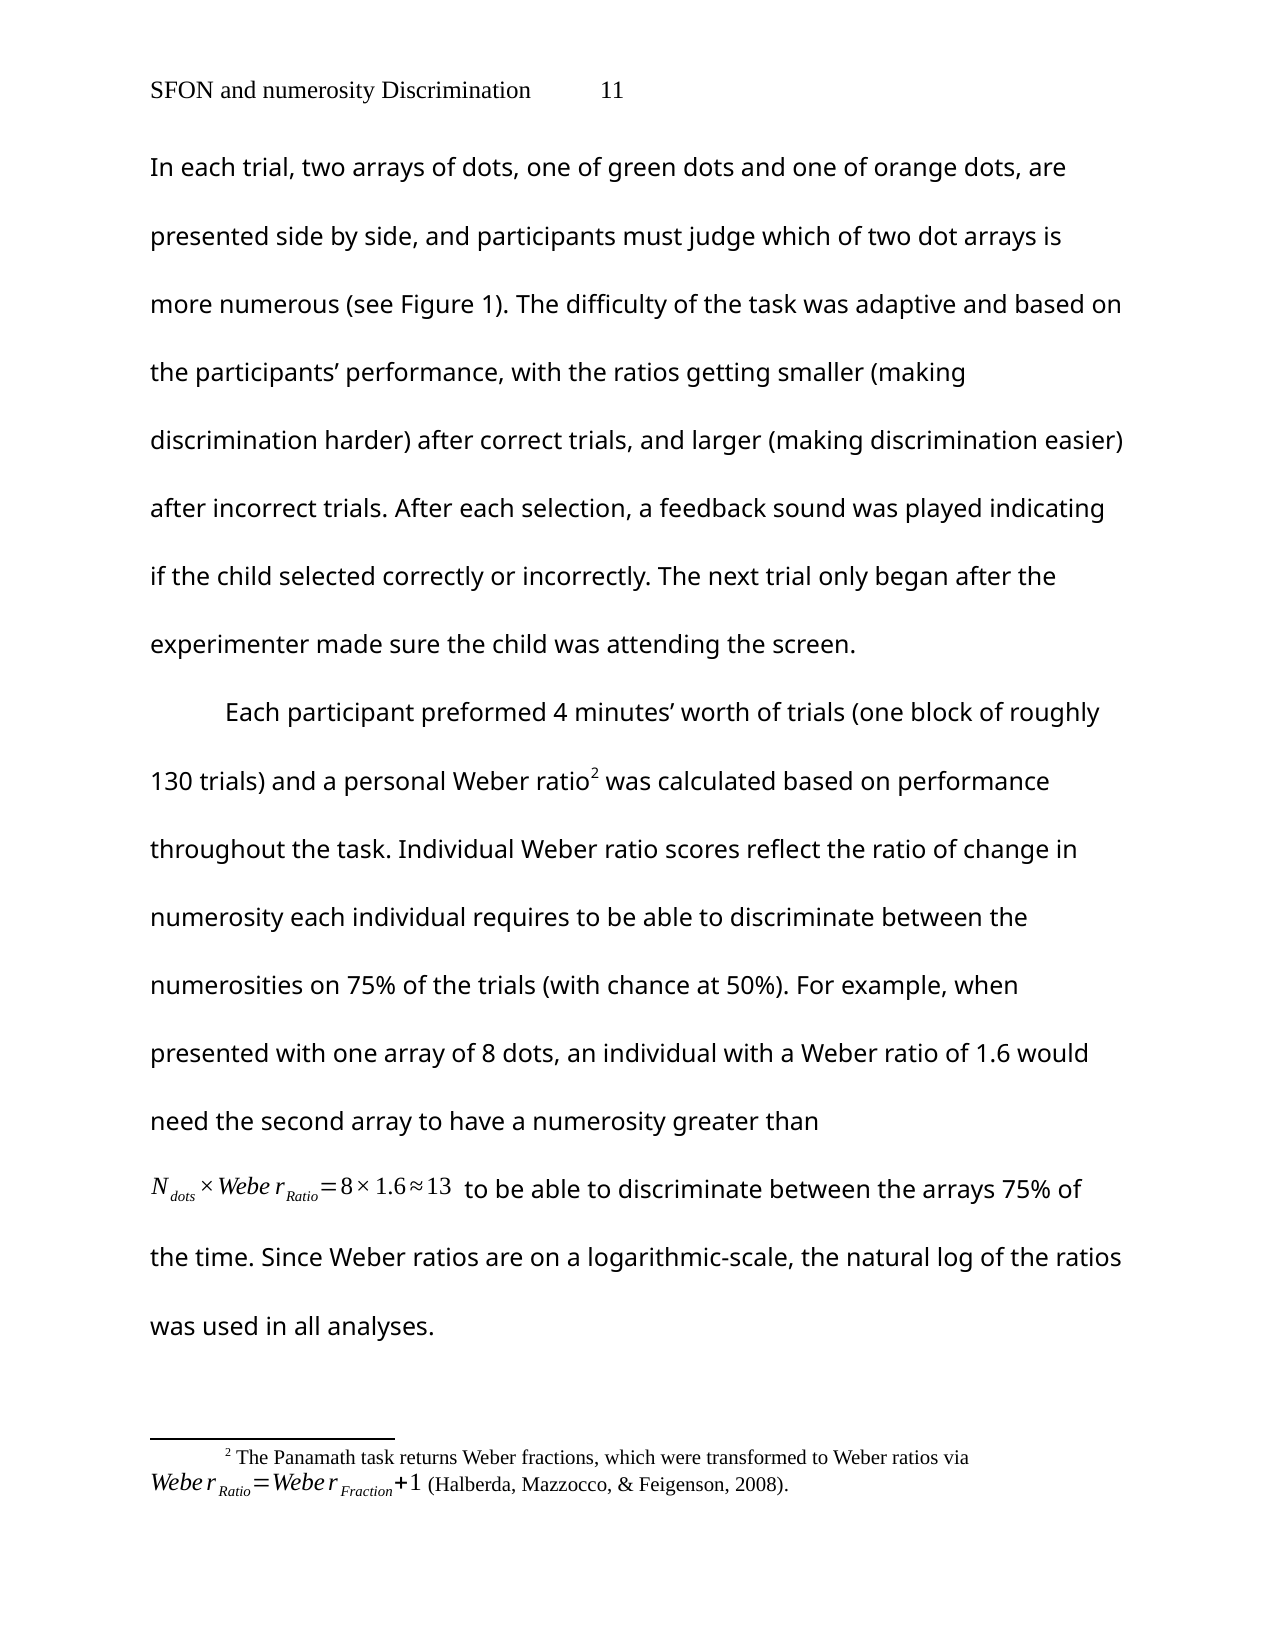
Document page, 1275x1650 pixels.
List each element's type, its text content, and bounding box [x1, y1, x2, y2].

text Each participant preformed 4 minutes’ worth of trials (one block of roughly 130 trials) and a personal Weber ratio was calculated based on performance throughout the task. Individual Weber ratio scores reflect the ratio of change in numerosity each individual requires to be able to discriminate between the numerosities on 75% of the trials (with chance at 50%). For example, when presented with one array of 8 dots, an individual with a Weber ratio of 1.6 would need the second array to have a numerosity greater than to be able to discriminate between the arrays 75% of the time. Since Weber ratios are on a logarithmic-scale, the natural log of the ratios was used in all analyses. [150, 695, 1125, 1342]
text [150, 150, 1125, 661]
